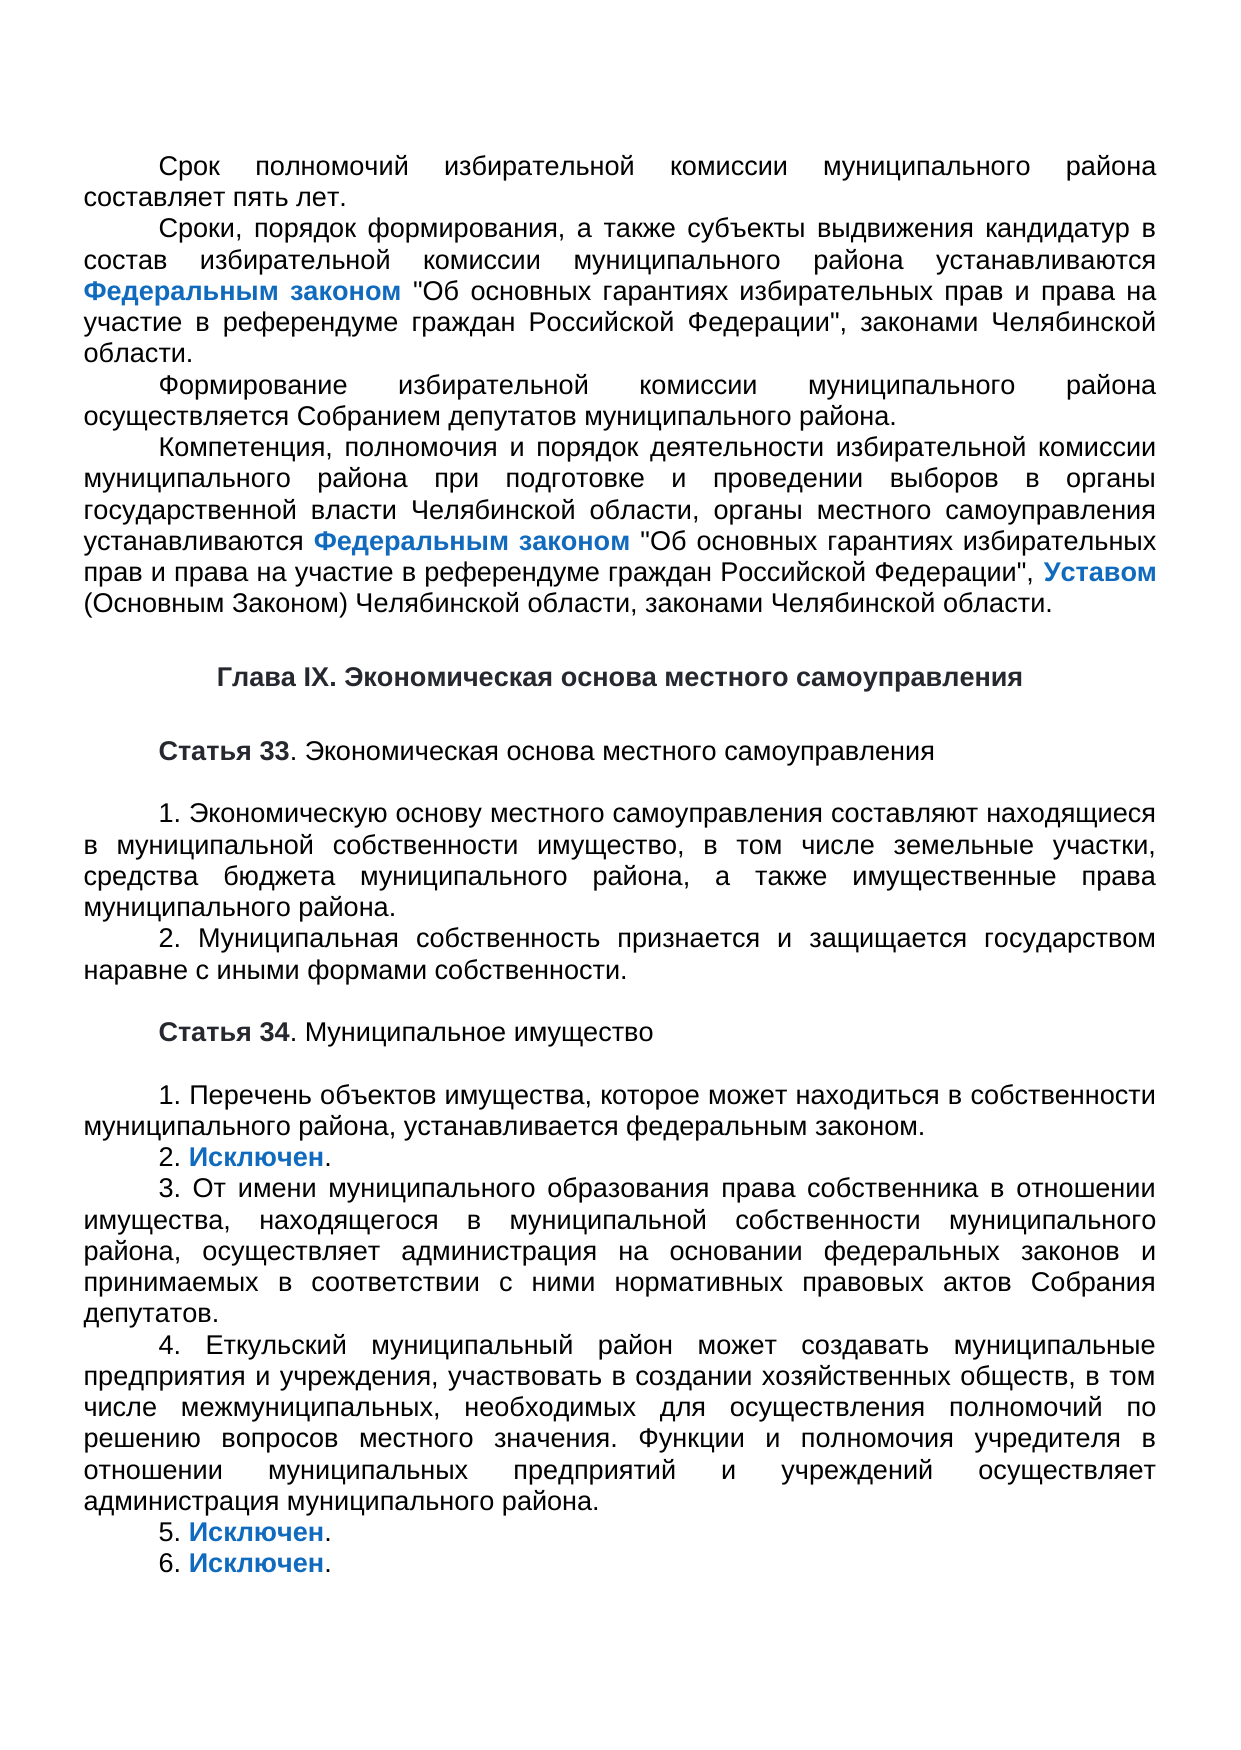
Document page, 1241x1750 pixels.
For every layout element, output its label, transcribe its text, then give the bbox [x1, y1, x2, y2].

text Срок полномочий избирательной комиссии муниципального района составляет пять лет. [83, 150, 1157, 212]
text Сроки, порядок формирования, а также субъекты выдвижения кандидатур в состав избирательной комиссии муниципального района устанавливаются Федеральным законом "Об основных гарантиях избирательных прав и права на участие в референдуме граждан Российской Федерации", законами Челябинской области. [83, 212, 1157, 369]
text Формирование избирательной комиссии муниципального района осуществляется Собранием депутатов муниципального района. [83, 369, 1157, 431]
subtitle Глава IX. Экономическая основа местного самоуправления [83, 661, 1157, 692]
text 5. Исключен. [83, 1516, 1157, 1547]
text 2. Муниципальная собственность признается и защищается государством наравне с иными формами собственности. [83, 922, 1157, 985]
text 3. От имени муниципального образования права собственника в отношении имущества, находящегося в муниципальной собственности муниципального района, осуществляет администрация на основании федеральных законов и принимаемых в соответствии с ними нормативных правовых актов Собрания депутатов. [83, 1172, 1157, 1329]
text 1. Экономическую основу местного самоуправления составляют находящиеся в муниципальной собственности имущество, в том числе земельные участки, средства бюджета муниципального района, а также имущественные права муниципального района. [83, 797, 1157, 922]
text 1. Перечень объектов имущества, которое может находиться в собственности муниципального района, устанавливается федеральным законом. [83, 1079, 1157, 1141]
text 6. Исключен. [83, 1547, 1157, 1579]
text Компетенция, полномочия и порядок деятельности избирательной комиссии муниципального района при подготовке и проведении выборов в органы государственной власти Челябинской области, органы местного самоуправления устанавливаются Федеральным законом "Об основных гарантиях избирательных прав и права на участие в референдуме граждан Российской Федерации", Уставом (Основным Законом) Челябинской области, законами Челябинской области. [83, 431, 1157, 619]
text Статья 34. Муниципальное имущество [158, 1016, 1157, 1047]
text 2. Исключен. [83, 1141, 1157, 1172]
text Статья 33. Экономическая основа местного самоуправления [158, 735, 1157, 766]
text 4. Еткульский муниципальный район может создавать муниципальные предприятия и учреждения, участвовать в создании хозяйственных обществ, в том числе межмуниципальных, необходимых для осуществления полномочий по решению вопросов местного значения. Функции и полномочия учредителя в отношении муниципальных предприятий и учреждений осуществляет администрация муниципального района. [83, 1329, 1157, 1516]
